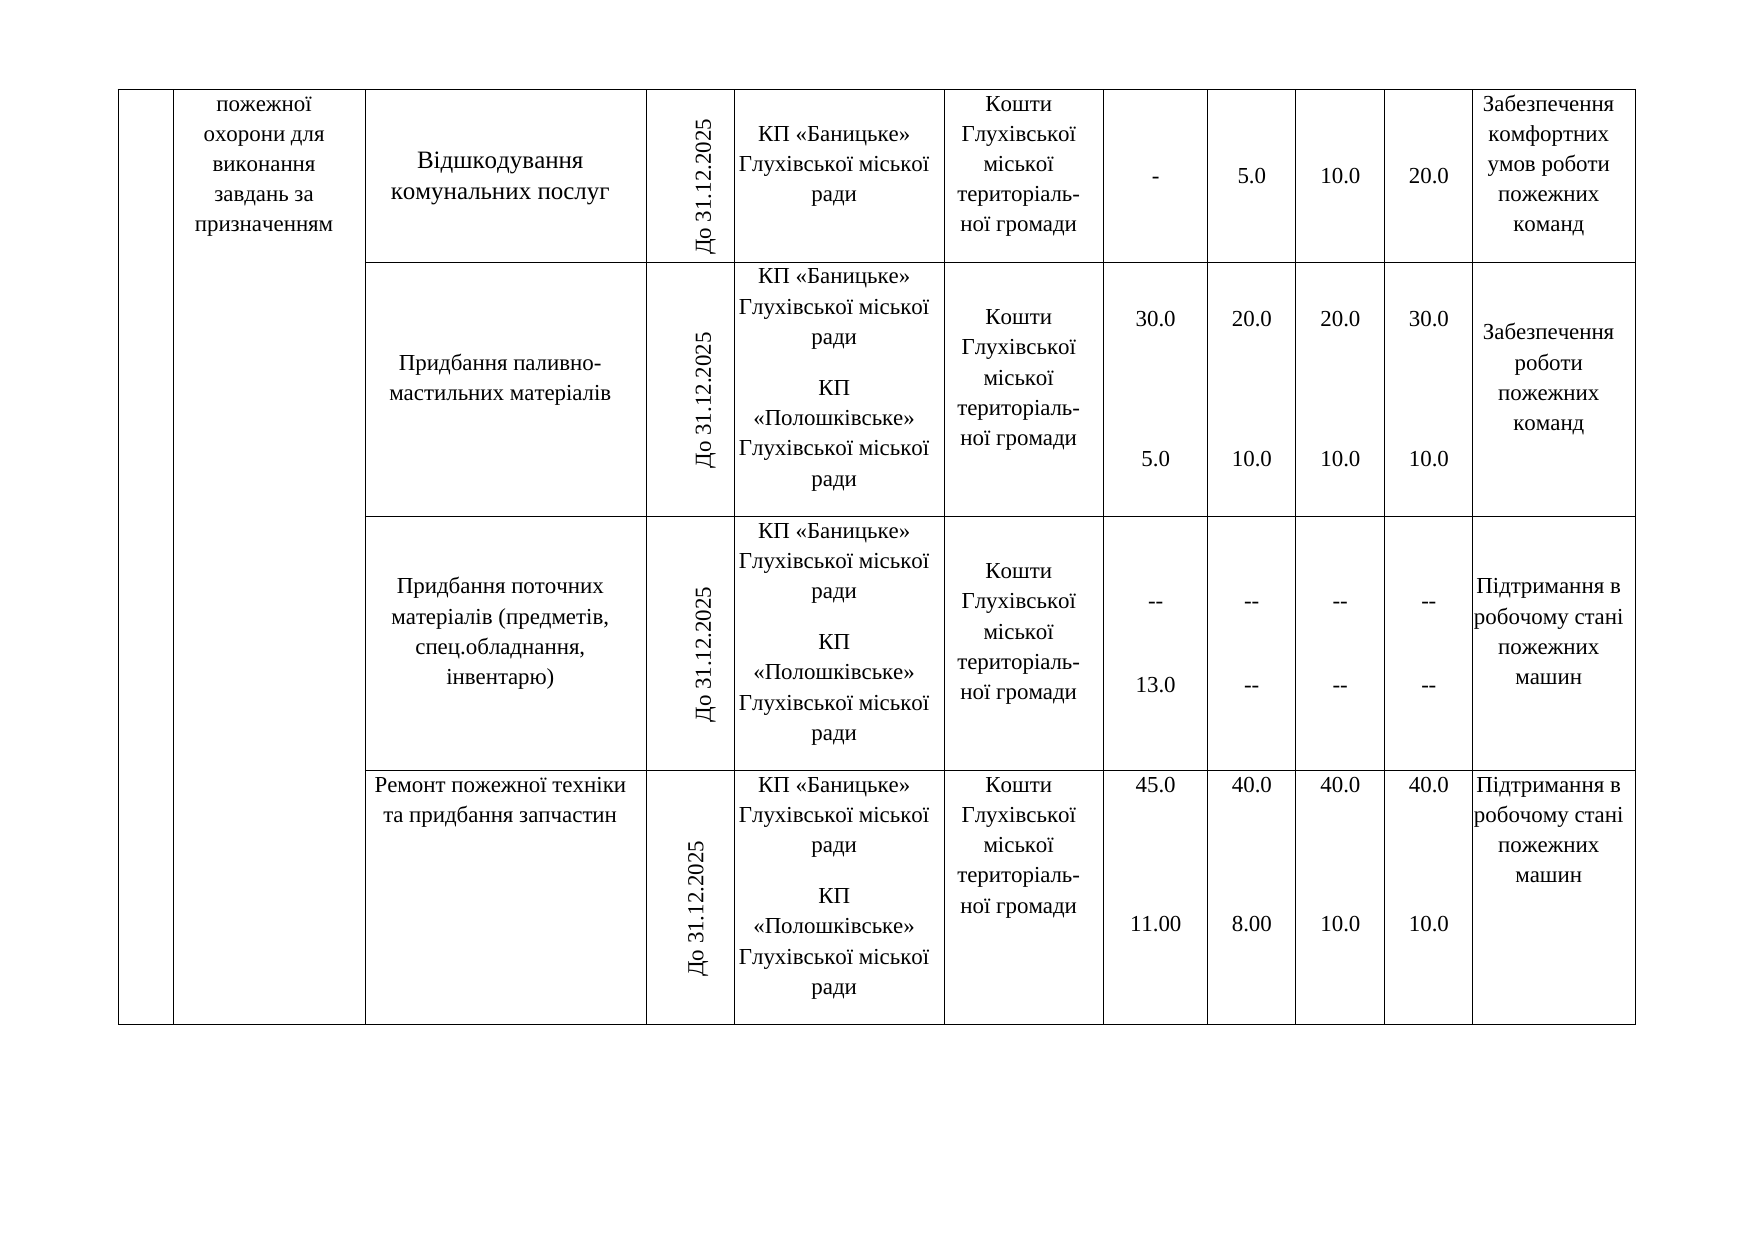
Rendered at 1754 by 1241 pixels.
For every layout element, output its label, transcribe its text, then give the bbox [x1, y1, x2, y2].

table_cell -- -- [1385, 517, 1472, 770]
table_cell КП «Баницьке» Глухівської міської ради [735, 90, 944, 262]
table_cell 20.0 [1385, 90, 1472, 262]
table_cell Кошти Глухівської міської територіаль-ної громади [945, 771, 1103, 1024]
table_cell КП «Баницьке» Глухівської міської ради КП «Полошківське» Глухівської міської ради [735, 517, 944, 770]
table_cell 40.0 10.0 [1296, 771, 1384, 1024]
table_cell Придбання поточних матеріалів (предметів, спец.обладнання, інвентарю) [366, 517, 646, 770]
table_cell Кошти Глухівської міської територіаль-ної громади [945, 517, 1103, 770]
table_cell 2 [119, 90, 173, 1024]
table_cell До 31.12.2025 [647, 263, 734, 516]
table_cell Придбання паливно-мастильних матеріалів [366, 263, 646, 516]
table_cell Відшкодування комунальних послуг [366, 90, 646, 262]
table_cell 30.0 10.0 [1385, 263, 1472, 516]
table_cell До 31.12.2025 [647, 771, 734, 1024]
table_cell Забезпечення роботи пожежних команд [1473, 263, 1635, 516]
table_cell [174, 90, 365, 1024]
table_cell 30.0 5.0 [1104, 263, 1207, 516]
table_cell Кошти Глухівської міської територіаль-ної громади [945, 263, 1103, 516]
table_cell Ремонт пожежної техніки та придбання запчастин [366, 771, 646, 1024]
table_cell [735, 771, 944, 1024]
table_cell Забезпечення комфортних умов роботи пожежних команд [1473, 90, 1635, 262]
table_cell 40.0 8.00 [1208, 771, 1295, 1024]
table_cell -- 13.0 [1104, 517, 1207, 770]
table_cell Підтримання в робочому стані пожежних машин [1473, 517, 1635, 770]
table_cell 40.0 10.0 [1385, 771, 1472, 1024]
table_cell 5.0 [1208, 90, 1295, 262]
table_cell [945, 90, 1103, 262]
table_cell -- -- [1296, 517, 1384, 770]
table_cell 45.0 11.00 [1104, 771, 1207, 1024]
table_cell До 31.12.2025 [647, 90, 734, 262]
table_cell Підтримання в робочому стані пожежних машин [1473, 771, 1635, 1024]
table_cell 20.0 10.0 [1296, 263, 1384, 516]
table_cell 10.0 [1296, 90, 1384, 262]
table_cell - [1104, 90, 1207, 262]
table_cell КП «Баницьке» Глухівської міської ради КП «Полошківське» Глухівської міської ради [735, 263, 944, 516]
table_cell -- -- [1208, 517, 1295, 770]
table_cell 20.0 10.0 [1208, 263, 1295, 516]
table_cell До 31.12.2025 [647, 517, 734, 770]
